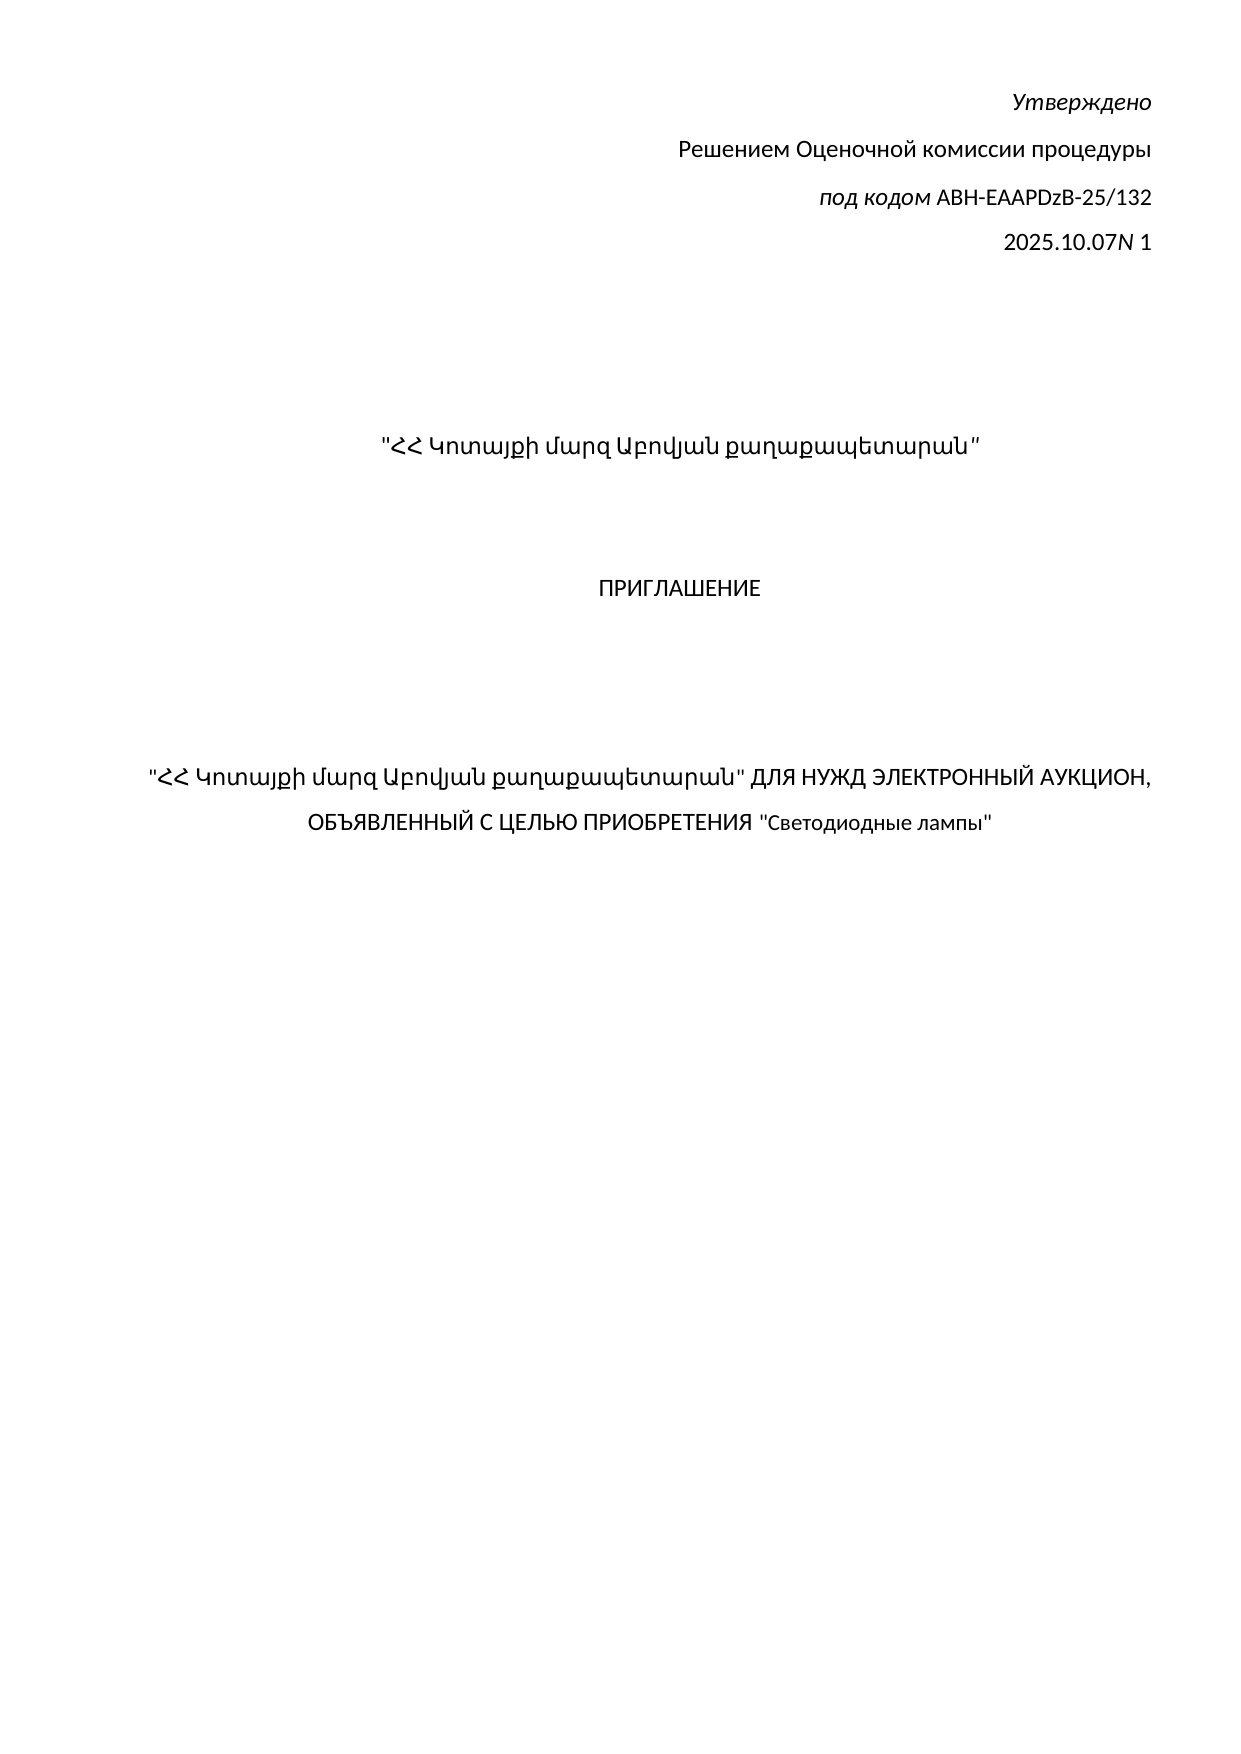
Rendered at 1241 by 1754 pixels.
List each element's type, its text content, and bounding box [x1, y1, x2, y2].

text Решением Оценочной комиссии процедуры [148, 134, 1152, 164]
text ОБЪЯВЛЕННЫЙ С ЦЕЛЬЮ ПРИОБРЕТЕНИЯ "Светодиодные лампы" [148, 807, 1152, 837]
text "ՀՀ Կոտայքի մարզ Աբովյան քաղաքապետարան" ДЛЯ НУЖД ЭЛЕКТРОННЫЙ АУКЦИОН, [148, 761, 1152, 791]
text Утверждено [148, 86, 1152, 117]
text "ՀՀ Կոտայքի մարզ Աբովյան քաղաքապետարան" [148, 431, 1152, 461]
text ПРИГЛАШЕНИЕ [148, 572, 1152, 603]
text под кодом АBH-EAAPDzB-25/132 2025.10.07 N 1 [148, 181, 1152, 257]
